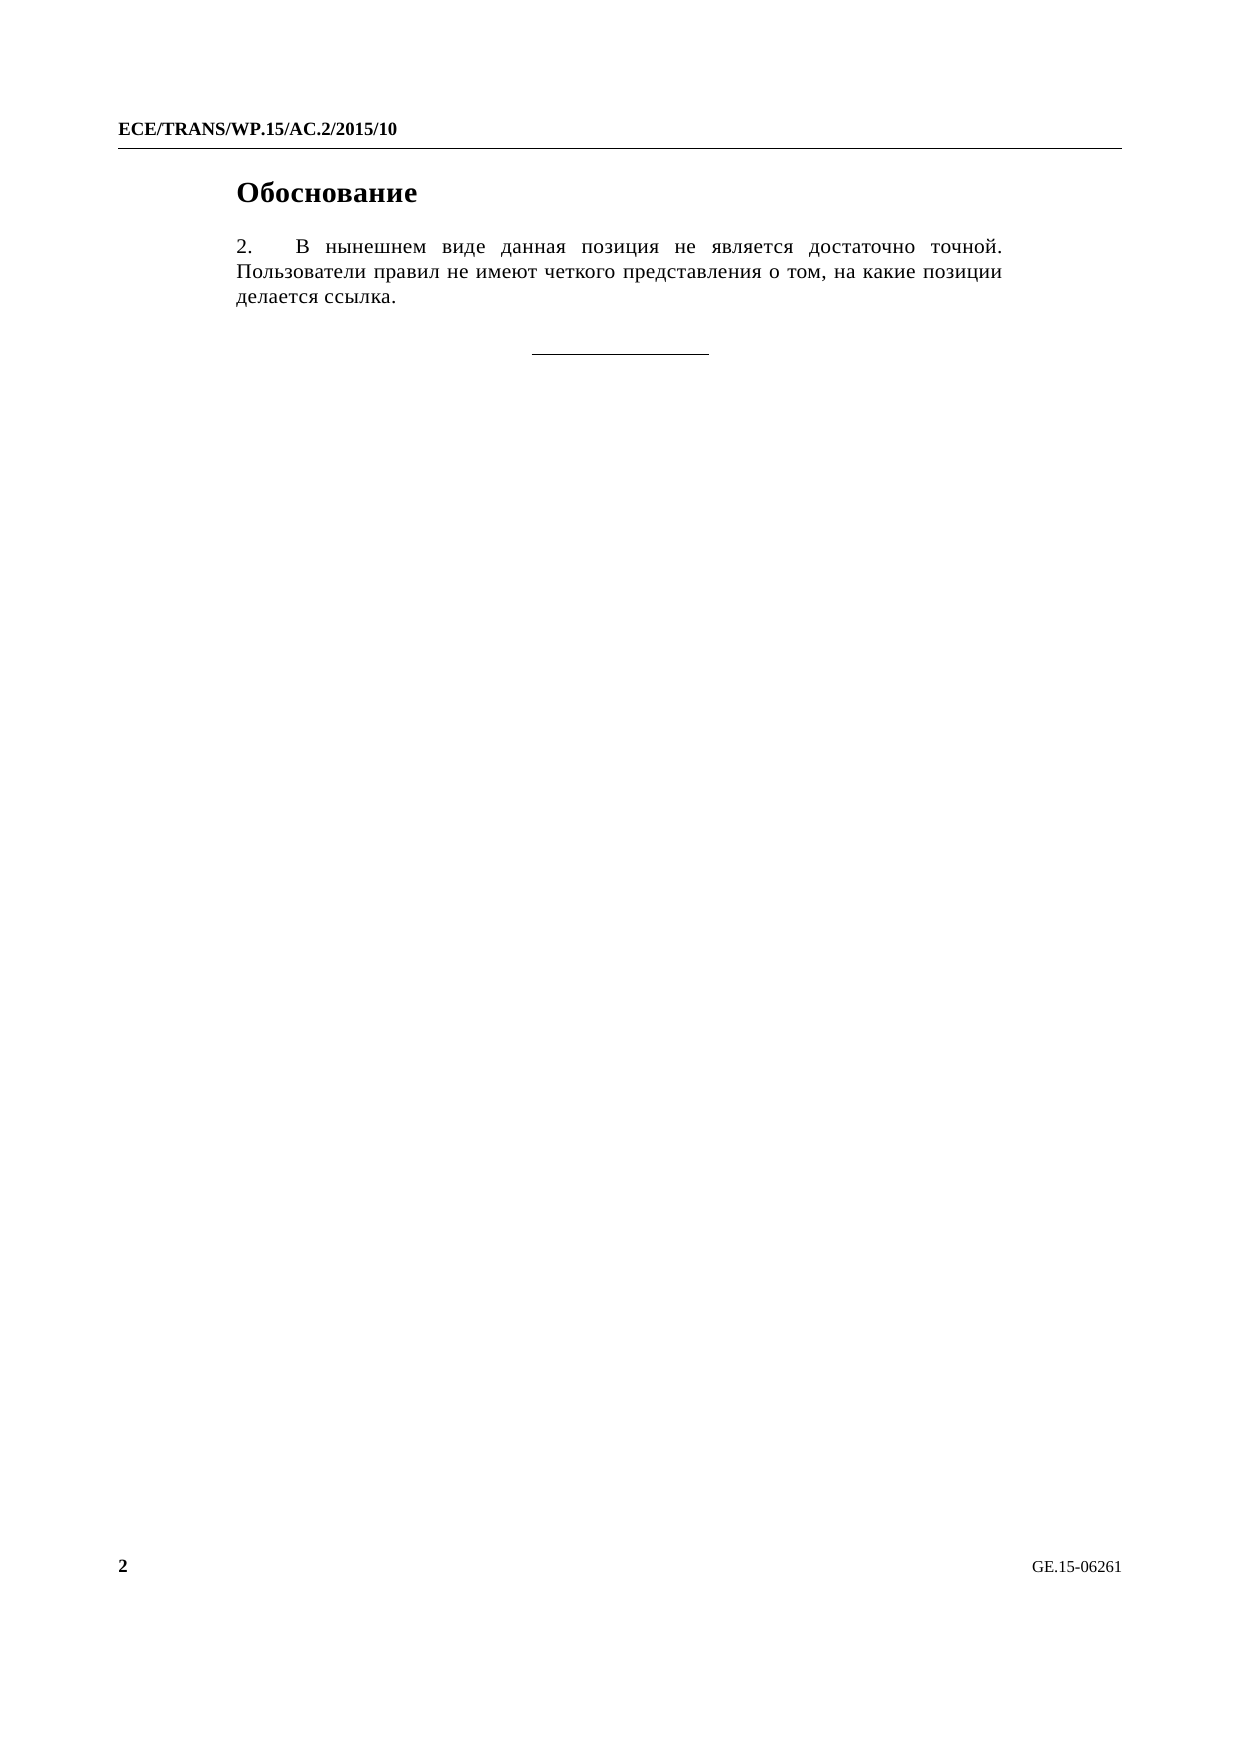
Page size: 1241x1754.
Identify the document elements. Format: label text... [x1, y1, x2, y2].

text 2. В нынешнем виде данная позиция не является достаточно точной. Пользователи правил не имеют четкого представления о том, на какие позиции делается ссылка. [236, 233, 1004, 308]
text Обоснование [118, 177, 1004, 208]
